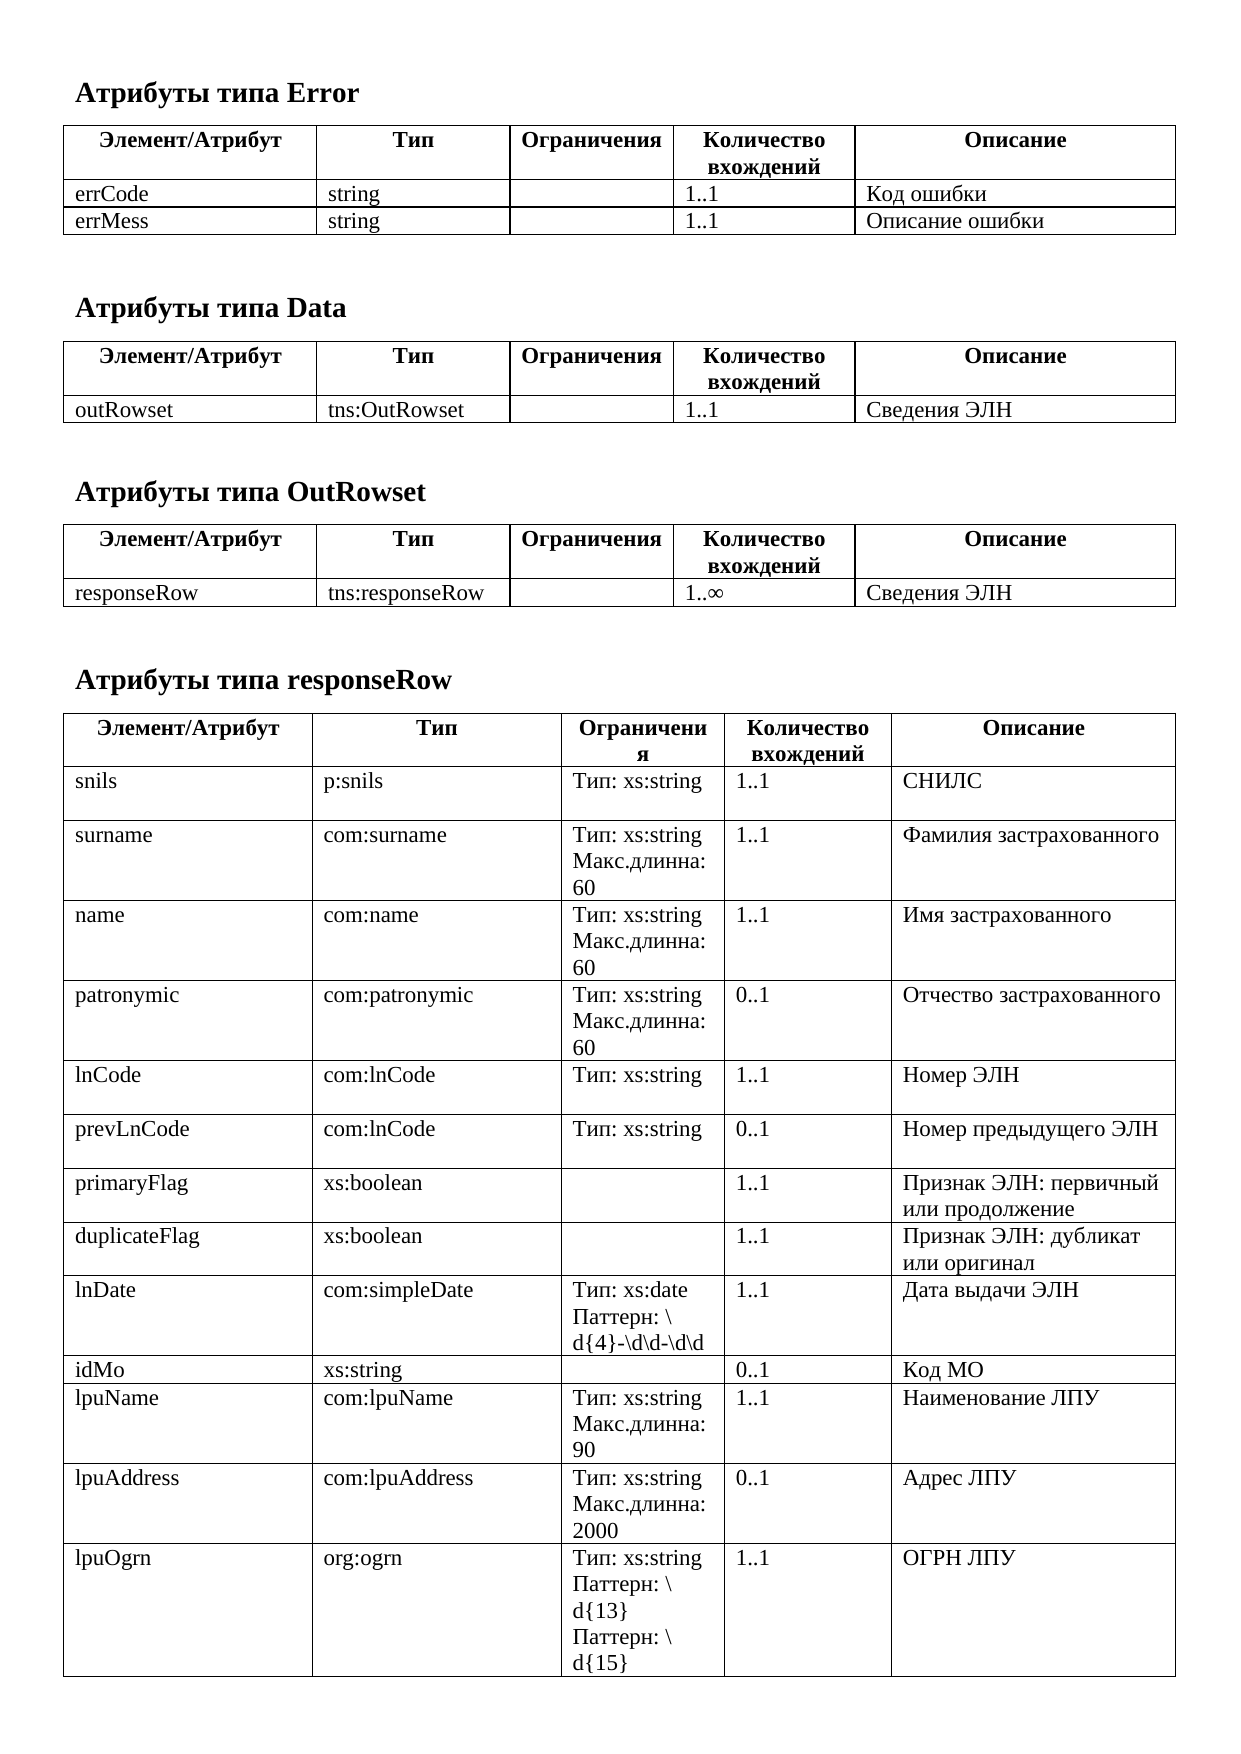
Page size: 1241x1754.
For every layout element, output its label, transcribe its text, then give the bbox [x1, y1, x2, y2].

text Атрибуты типа Error [75, 75, 1165, 108]
table_cell com:patronymic [313, 981, 561, 1060]
table_header Количество вхождений [674, 342, 854, 394]
table_cell org:ogrn [313, 1544, 561, 1676]
table_cell com:simpleDate [313, 1276, 561, 1355]
table_cell Код ошибки [856, 180, 1175, 206]
table_cell duplicateFlag [64, 1223, 312, 1275]
table_header Ограничения [511, 126, 673, 179]
table_header Описание [856, 126, 1175, 179]
table_cell 1..1 [674, 180, 854, 206]
table_cell Отчество застрахованного [892, 981, 1175, 1060]
table_cell 1..1 [725, 1384, 891, 1463]
table_cell 1..1 [725, 1544, 891, 1676]
table_cell ОГРН ЛПУ [892, 1544, 1175, 1676]
table_cell com:lnCode [313, 1061, 561, 1114]
table_cell com:lnCode [313, 1115, 561, 1168]
table_cell 1..1 [725, 1061, 891, 1114]
table_cell com:lpuName [313, 1384, 561, 1463]
text Атрибуты типа Data [75, 291, 1165, 324]
table_cell 1..1 [725, 821, 891, 900]
table_header Описание [856, 525, 1175, 578]
table_header Ограничения [511, 525, 673, 578]
table_cell name [64, 901, 312, 980]
table_header Описание [892, 714, 1175, 766]
table_cell 0..1 [725, 981, 891, 1060]
table_cell prevLnCode [64, 1115, 312, 1168]
table_cell [562, 1356, 724, 1383]
table_cell string [317, 208, 509, 234]
table_cell Тип: xs:string Макс.длинна: 2000 [562, 1464, 724, 1543]
table_cell [562, 1223, 724, 1275]
table_cell 1..1 [725, 1223, 891, 1275]
table_cell p:snils [313, 767, 561, 820]
table_cell Тип: xs:string Паттерн: \d{13} Паттерн: \d{15} [562, 1544, 724, 1676]
table_cell Признак ЭЛН: первичный или продолжение [892, 1169, 1175, 1222]
table_cell lpuName [64, 1384, 312, 1463]
table_cell primaryFlag [64, 1169, 312, 1222]
table_cell Наименование ЛПУ [892, 1384, 1175, 1463]
table_cell 1..∞ [674, 579, 854, 606]
table_cell 1..1 [725, 767, 891, 820]
table_header Описание [856, 342, 1175, 394]
table_cell Тип: xs:string Макс.длинна: 60 [562, 981, 724, 1060]
table_cell Номер предыдущего ЭЛН [892, 1115, 1175, 1168]
table_cell xs:string [313, 1356, 561, 1383]
table_cell Тип: xs:date Паттерн: \d{4}-\d\d-\d\d [562, 1276, 724, 1355]
table_cell 1..1 [674, 208, 854, 234]
table_cell errCode [64, 180, 316, 206]
table_cell Номер ЭЛН [892, 1061, 1175, 1114]
table_header Элемент/Атрибут [64, 714, 312, 766]
table_cell 1..1 [725, 901, 891, 980]
table_header Тип [317, 126, 509, 179]
table_cell lpuAddress [64, 1464, 312, 1543]
table_cell [511, 180, 673, 206]
table_header Ограничения [511, 342, 673, 394]
table_cell outRowset [64, 396, 316, 422]
table_cell xs:boolean [313, 1223, 561, 1275]
table_cell lpuOgrn [64, 1544, 312, 1676]
table_cell Фамилия застрахованного [892, 821, 1175, 900]
table_header Количество вхождений [674, 126, 854, 179]
table_cell tns:OutRowset [317, 396, 509, 422]
table_cell Дата выдачи ЭЛН [892, 1276, 1175, 1355]
table_header Тип [317, 525, 509, 578]
text Атрибуты типа OutRowset [75, 474, 1165, 508]
table_cell [511, 208, 673, 234]
table_cell [562, 1169, 724, 1222]
table_cell idMo [64, 1356, 312, 1383]
table_cell tns:responseRow [317, 579, 509, 606]
table_cell lnDate [64, 1276, 312, 1355]
table_header Количество вхождений [725, 714, 891, 766]
table_cell 0..1 [725, 1115, 891, 1168]
table_cell responseRow [64, 579, 316, 606]
table_cell Тип: xs:string Макс.длинна: 90 [562, 1384, 724, 1463]
table_header Элемент/Атрибут [64, 342, 316, 394]
table_cell 1..1 [674, 396, 854, 422]
table_cell 1..1 [725, 1276, 891, 1355]
table_cell 0..1 [725, 1464, 891, 1543]
table_cell Тип: xs:string [562, 1061, 724, 1114]
table_cell Описание ошибки [856, 208, 1175, 234]
table_cell snils [64, 767, 312, 820]
table_header Количество вхождений [674, 525, 854, 578]
table_cell Тип: xs:string Макс.длинна: 60 [562, 821, 724, 900]
table_cell [511, 396, 673, 422]
table_cell 1..1 [725, 1169, 891, 1222]
table_cell com:surname [313, 821, 561, 900]
table_cell Тип: xs:string [562, 767, 724, 820]
text Атрибуты типа responseRow [75, 662, 1165, 696]
table_cell errMess [64, 208, 316, 234]
table_cell Имя застрахованного [892, 901, 1175, 980]
table_header Элемент/Атрибут [64, 525, 316, 578]
table_header Элемент/Атрибут [64, 126, 316, 179]
table_cell string [317, 180, 509, 206]
table_cell СНИЛС [892, 767, 1175, 820]
table_header Тип [313, 714, 561, 766]
table_cell patronymic [64, 981, 312, 1060]
table_cell Сведения ЭЛН [856, 579, 1175, 606]
table_cell 0..1 [725, 1356, 891, 1383]
table_cell Тип: xs:string Макс.длинна: 60 [562, 901, 724, 980]
table_cell surname [64, 821, 312, 900]
table_cell com:name [313, 901, 561, 980]
table_header Тип [317, 342, 509, 394]
table_header Ограничения [562, 714, 724, 766]
table_cell com:lpuAddress [313, 1464, 561, 1543]
table_cell xs:boolean [313, 1169, 561, 1222]
table_cell Тип: xs:string [562, 1115, 724, 1168]
table_cell Адрес ЛПУ [892, 1464, 1175, 1543]
table_cell Признак ЭЛН: дубликат или оригинал [892, 1223, 1175, 1275]
table_cell Код МО [892, 1356, 1175, 1383]
table_cell lnCode [64, 1061, 312, 1114]
table_cell Сведения ЭЛН [856, 396, 1175, 422]
table_cell [511, 579, 673, 606]
